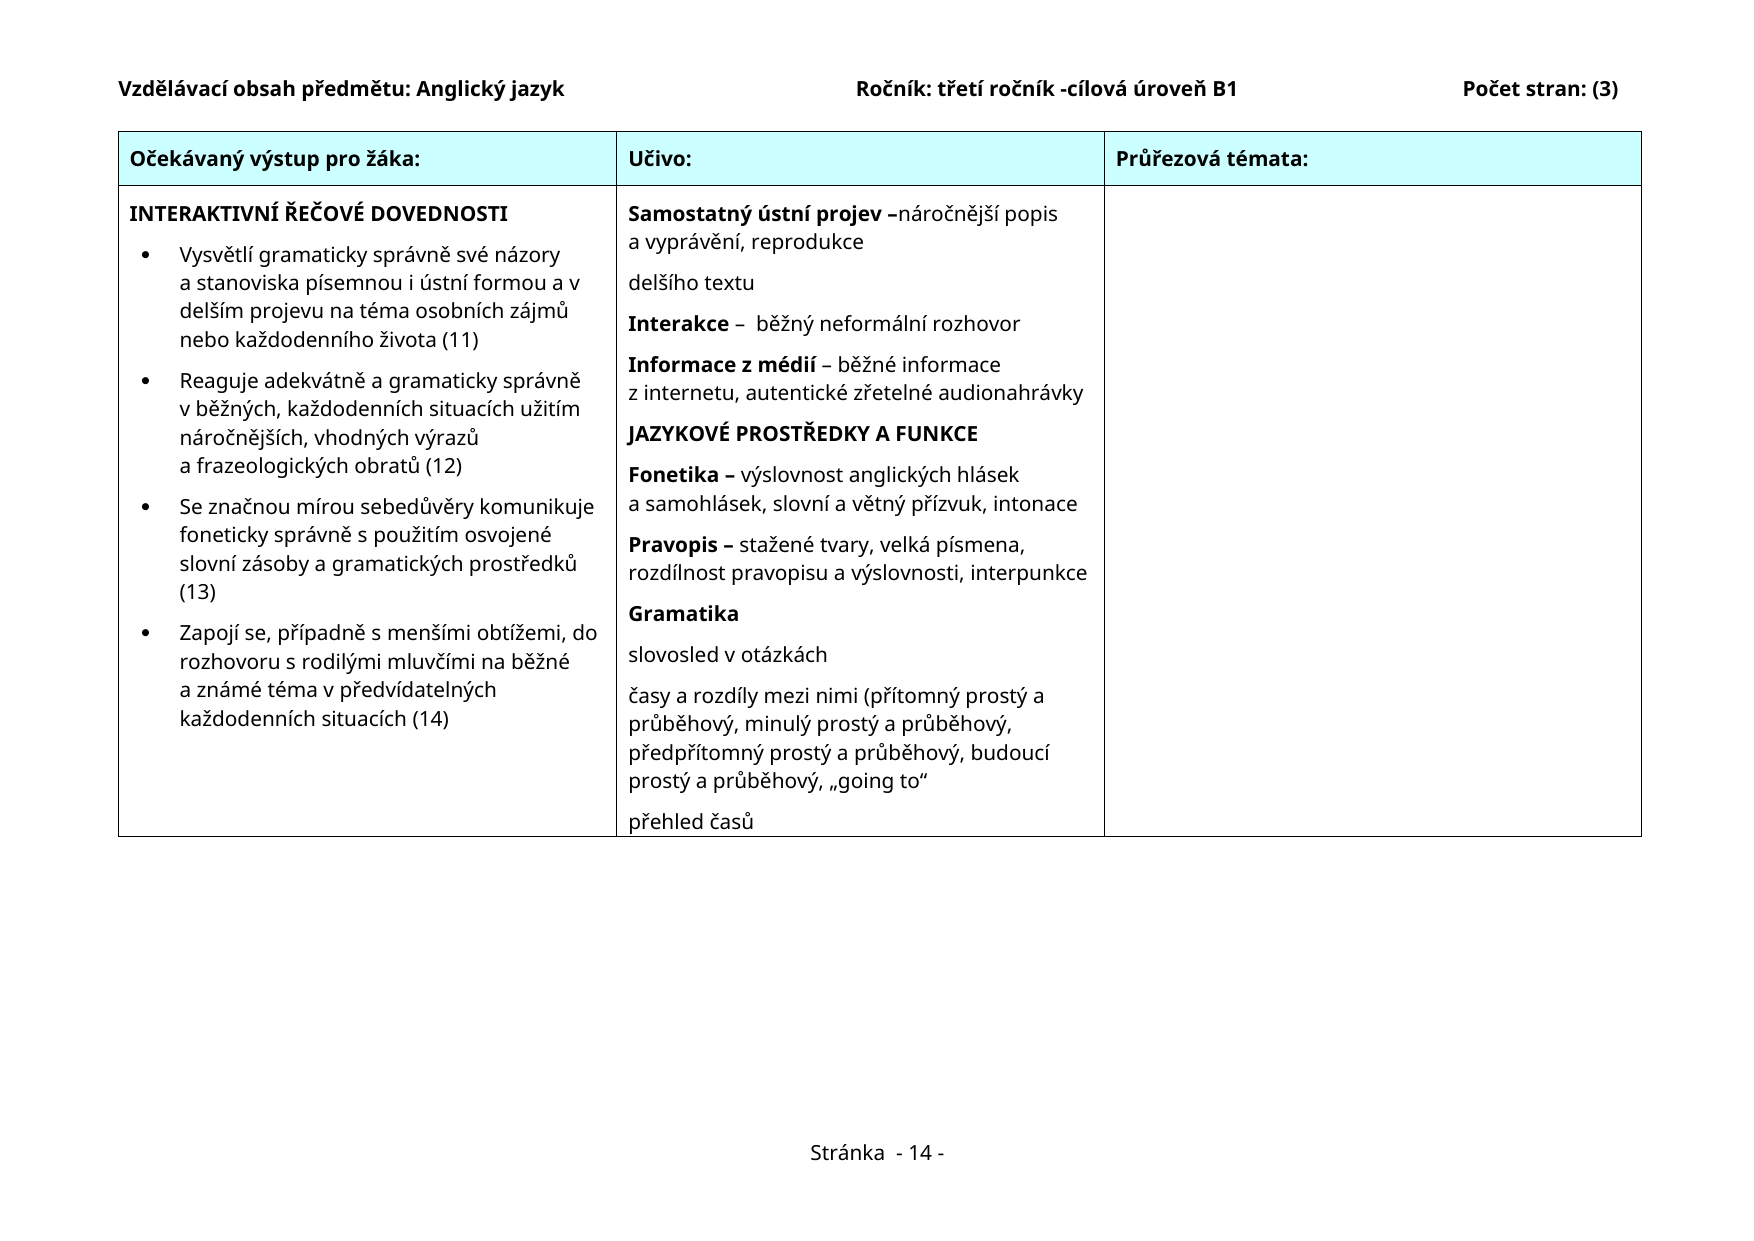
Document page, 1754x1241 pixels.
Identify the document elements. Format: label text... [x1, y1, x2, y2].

table_header Učivo: [617, 132, 1104, 185]
table_header Průřezová témata: [1105, 132, 1641, 185]
table_cell INTERAKTIVNÍ ŘEČOVÉ DOVEDNOSTI Vysvětlí gramaticky správně své názory a stanoviska písemnou i ústní formou a v delším projevu na téma osobních zájmů nebo každodenního života (11) Reaguje adekvátně a gramaticky správně v běžných, každodenních situacích užitím náročnějších, vhodných výrazů a frazeologických obratů (12) Se značnou mírou sebedůvěry komunikuje foneticky správně s použitím osvojené slovní zásoby a gramatických prostředků (13) Zapojí se, případně s menšími obtížemi, do rozhovoru s rodilými mluvčími na běžné a známé téma v předvídatelných každodenních situacích (14) [119, 186, 616, 836]
table_cell Samostatný ústní projev –náročnější popis a vyprávění, reprodukce delšího textu Interakce – běžný neformální rozhovor Informace z médií – běžné informace z internetu, autentické zřetelné audionahrávky JAZYKOVÉ PROSTŘEDKY A FUNKCE Fonetika – výslovnost anglických hlásek a samohlásek, slovní a větný přízvuk, intonace Pravopis – stažené tvary, velká písmena, rozdílnost pravopisu a výslovnosti, interpunkce Gramatika slovosled v otázkách časy a rozdíly mezi nimi (přítomný prostý a průběhový, minulý prostý a průběhový, předpřítomný prostý a průběhový, budoucí prostý a průběhový, „going to“ přehled časů [617, 186, 1104, 836]
table_header Očekávaný výstup pro žáka: [119, 132, 616, 185]
table_cell [1105, 186, 1641, 836]
